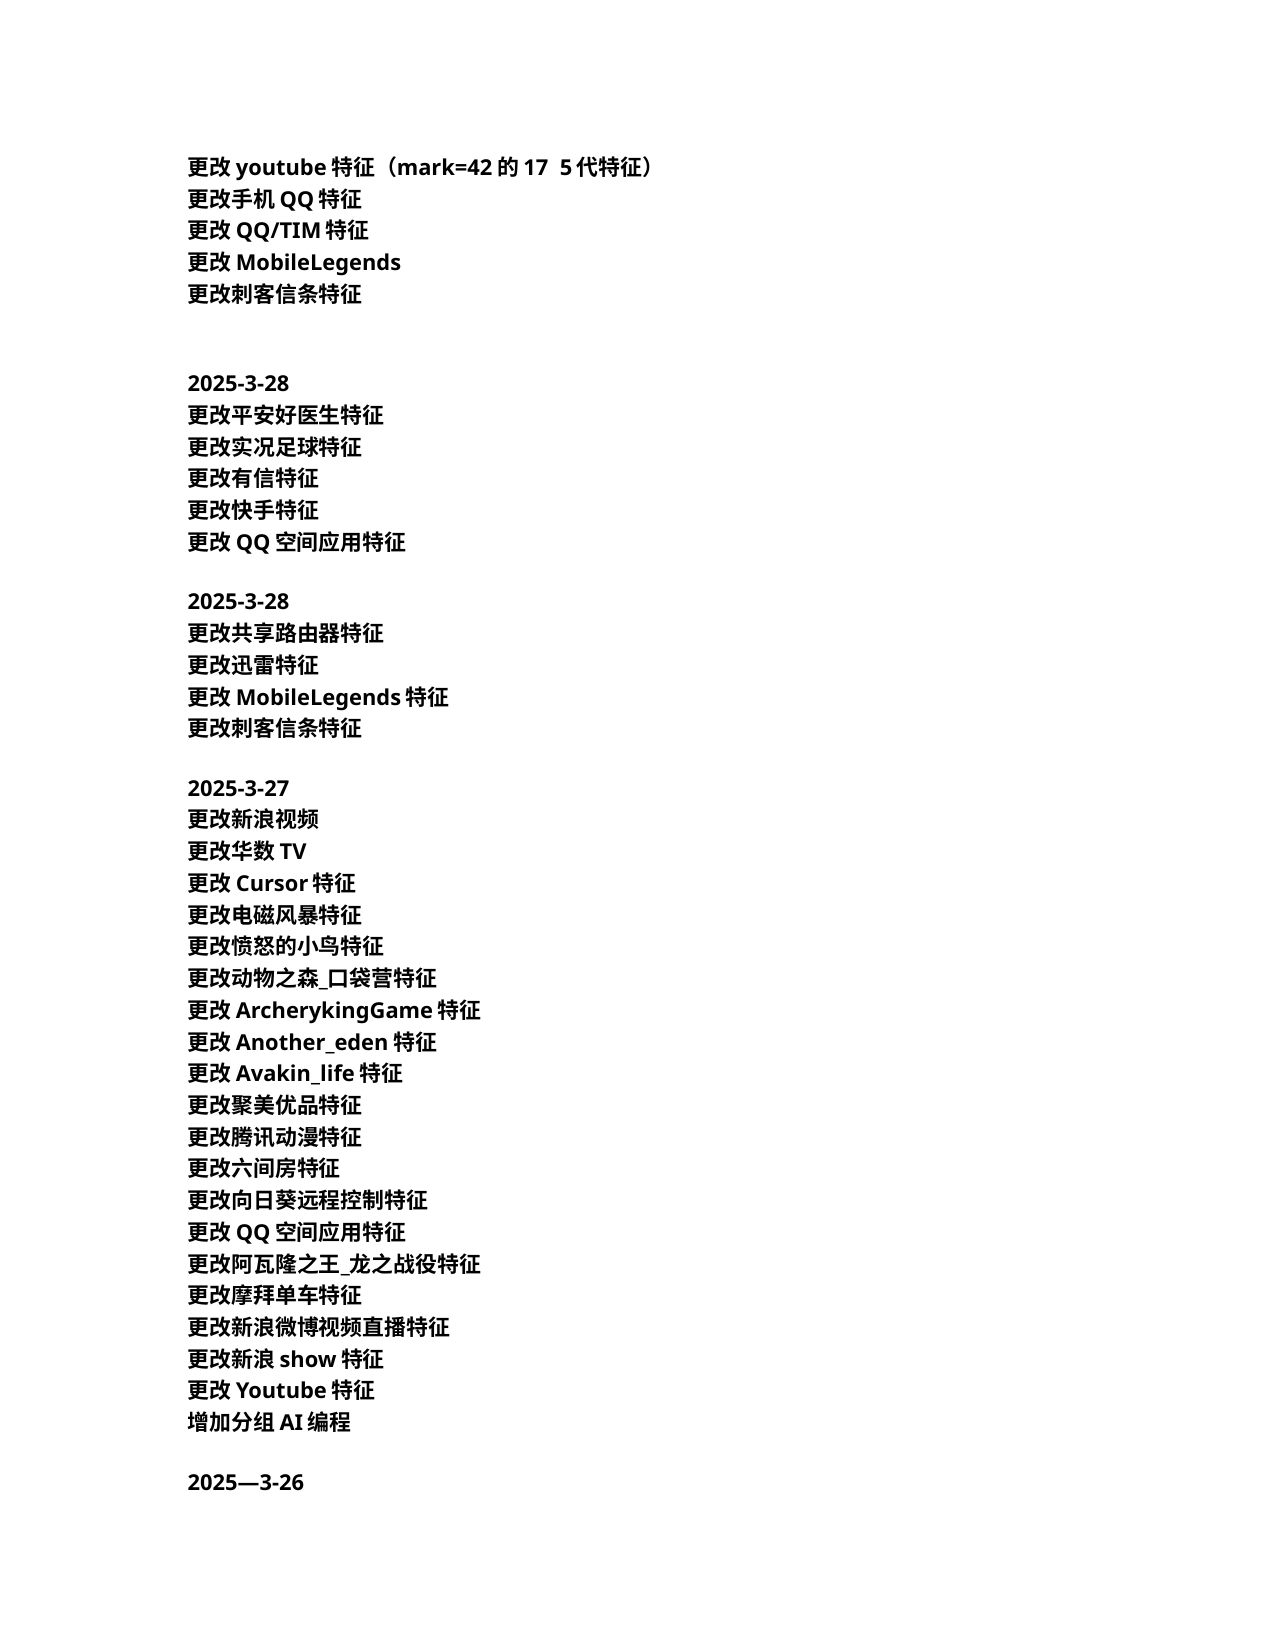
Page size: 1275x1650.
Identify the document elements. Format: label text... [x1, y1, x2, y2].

text 更改新浪微博视频直播特征 [187, 1310, 1087, 1342]
text 更改有信特征 [187, 461, 1087, 493]
text 更改迅雷特征 [187, 648, 1087, 679]
text 更改动物之森_口袋营特征 [187, 961, 1087, 993]
text 更改向日葵远程控制特征 [187, 1183, 1087, 1215]
text 更改新浪show特征 [187, 1342, 1087, 1373]
text 更改Another_eden特征 [187, 1024, 1087, 1056]
text 更改MobileLegends [187, 245, 1087, 277]
text 更改实况足球特征 [187, 430, 1087, 461]
text 更改新浪视频 [187, 802, 1087, 834]
text 2025—3-26 [187, 1467, 1087, 1497]
text 更改MobileLegends特征 [187, 679, 1087, 711]
text 更改手机QQ特征 [187, 182, 1087, 213]
text 更改ArcherykingGame特征 [187, 993, 1087, 1024]
text 更改QQ空间应用特征 [187, 1215, 1087, 1247]
text 增加分组AI编程 [187, 1405, 1087, 1437]
text 更改摩拜单车特征 [187, 1278, 1087, 1310]
text 更改QQ空间应用特征 [187, 525, 1087, 557]
text 更改Youtube特征 [187, 1373, 1087, 1405]
text 2025-3-27 [187, 773, 1087, 802]
text 更改电磁风暴特征 [187, 898, 1087, 929]
text 更改共享路由器特征 [187, 616, 1087, 648]
text 更改Avakin_life特征 [187, 1056, 1087, 1088]
text 更改阿瓦隆之王_龙之战役特征 [187, 1247, 1087, 1278]
text 更改快手特征 [187, 493, 1087, 525]
text 更改平安好医生特征 [187, 398, 1087, 430]
text 更改刺客信条特征 [187, 277, 1087, 309]
text 更改聚美优品特征 [187, 1088, 1087, 1120]
text 更改Cursor特征 [187, 866, 1087, 898]
text 更改愤怒的小鸟特征 [187, 929, 1087, 961]
text 更改youtube特征（mark=42的17 5代特征） [187, 150, 1087, 182]
text 2025-3-28 [187, 368, 1087, 398]
text 更改六间房特征 [187, 1151, 1087, 1183]
text 更改华数TV [187, 834, 1087, 866]
text 2025-3-28 [187, 586, 1087, 616]
text 更改QQ/TIM特征 [187, 213, 1087, 245]
text 更改腾讯动漫特征 [187, 1120, 1087, 1151]
text 更改刺客信条特征 [187, 711, 1087, 743]
